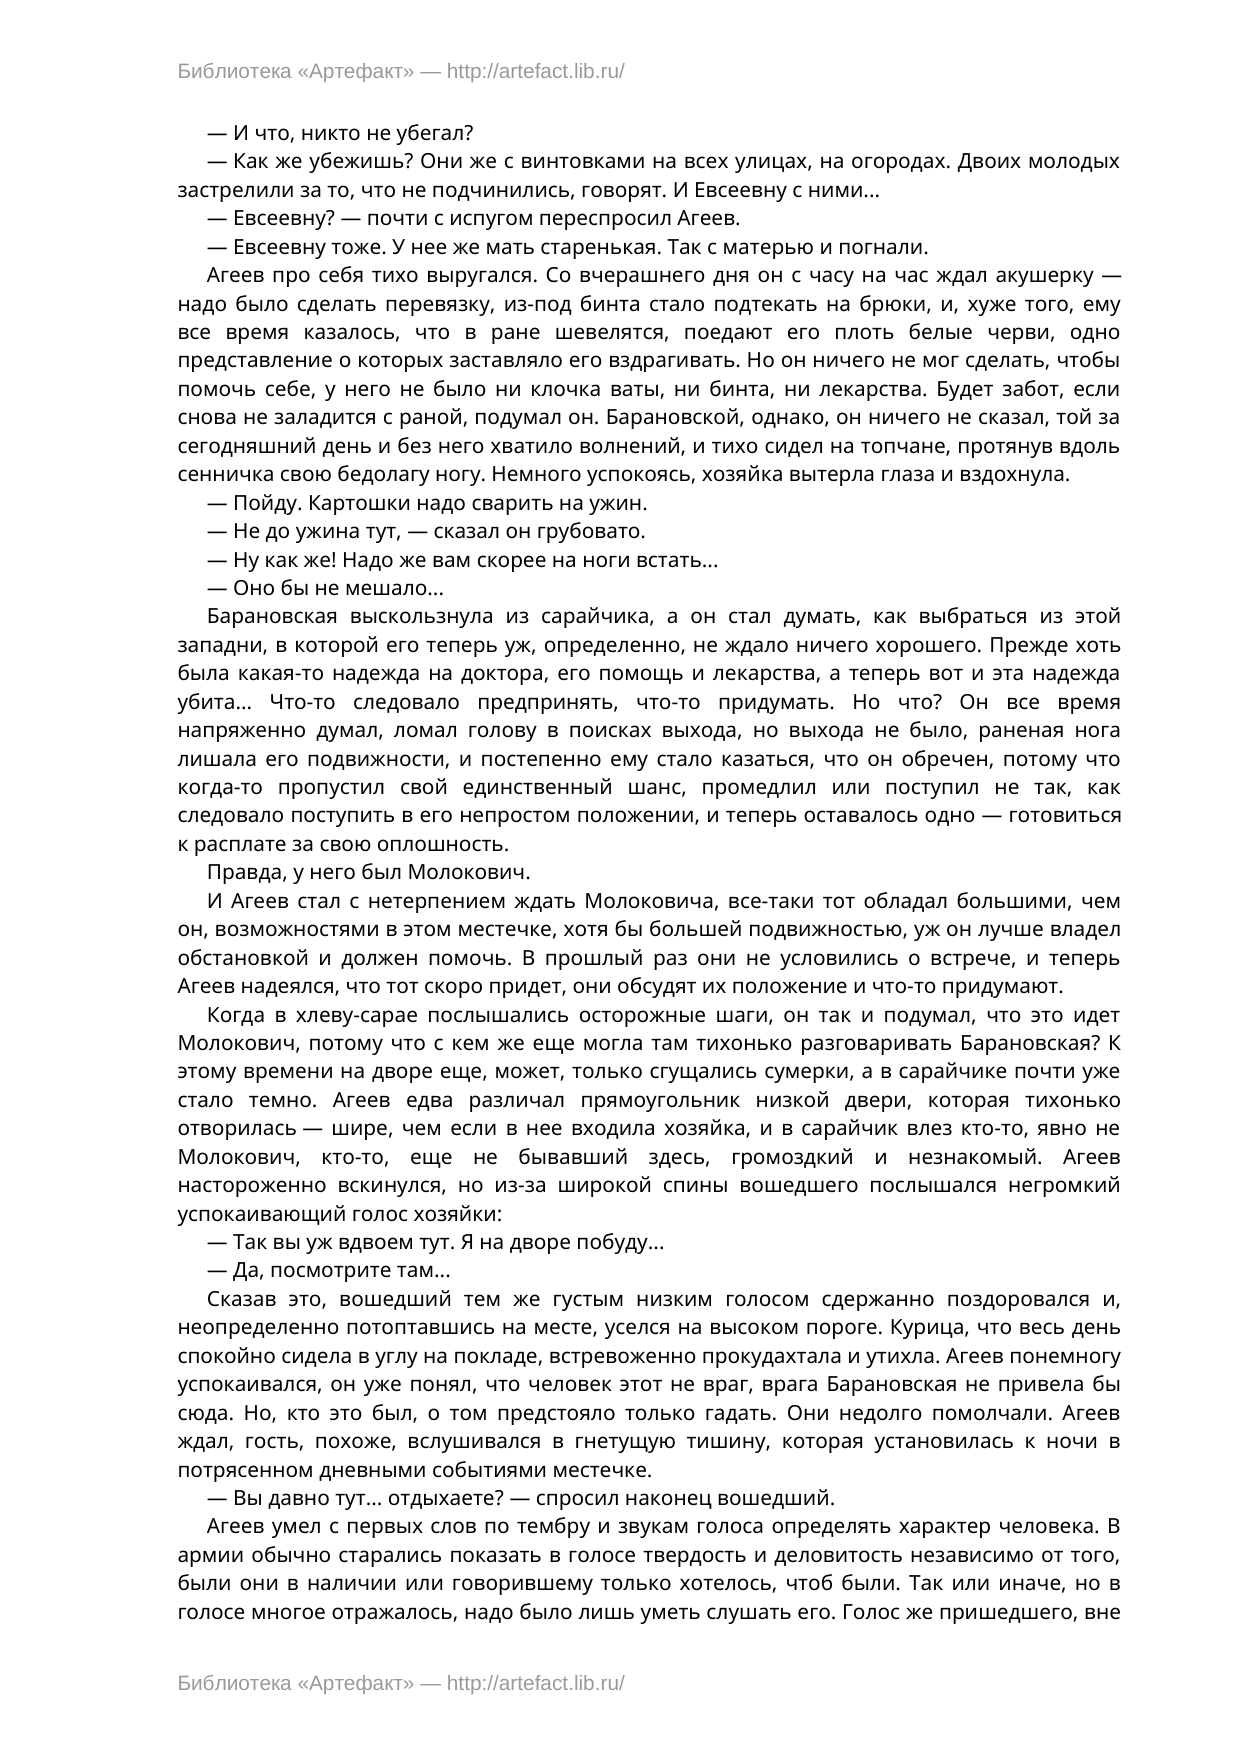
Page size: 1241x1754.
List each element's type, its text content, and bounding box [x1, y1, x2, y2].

text — Не до ужина тут, — сказал он грубовато. [177, 516, 1122, 545]
text — Да, посмотрите там... [177, 1256, 1122, 1284]
text И Агеев стал с нетерпением ждать Молоковича, все-таки тот обладал большими, чем он, возможностями в этом местечке, хотя бы большей подвижностью, уж он лучше владел обстановкой и должен помочь. В прошлый раз они не условились о встрече, и теперь Агеев надеялся, что тот скоро придет, они обсудят их положение и что-то придумают. [177, 886, 1122, 1000]
text — Вы давно тут... отдыхаете? — спросил наконец вошедший. [177, 1483, 1122, 1512]
text — Как же убежишь? Они же с винтовками на всех улицах, на огородах. Двоих молодых застрелили за то, что не подчинились, говорят. И Евсеевну с ними... [177, 147, 1122, 203]
text Сказав это, вошедший тем же густым низким голосом сдержанно поздоровался и, неопределенно потоптавшись на месте, уселся на высоком пороге. Курица, что весь день спокойно сидела в углу на покладе, встревоженно прокудахтала и утихла. Агеев понемногу успокаивался, он уже понял, что человек этот не враг, врага Барановская не привела бы сюда. Но, кто это был, о том предстояло только гадать. Они недолго помолчали. Агеев ждал, гость, похоже, вслушивался в гнетущую тишину, которая установилась к ночи в потрясенном дневными событиями местечке. [177, 1284, 1122, 1483]
text — Пойду. Картошки надо сварить на ужин. [177, 488, 1122, 516]
text — Евсеевну? — почти с испугом переспросил Агеев. [177, 203, 1122, 232]
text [177, 1512, 1122, 1625]
text — Ну как же! Надо же вам скорее на ноги встать... [177, 545, 1122, 573]
text Агеев про себя тихо выругался. Со вчерашнего дня он с часу на час ждал акушерку — надо было сделать перевязку, из-под бинта стало подтекать на брюки, и, хуже того, ему все время казалось, что в ране шевелятся, поедают его плоть белые черви, одно представление о которых заставляло его вздрагивать. Но он ничего не мог сделать, чтобы помочь себе, у него не было ни клочка ваты, ни бинта, ни лекарства. Будет забот, если снова не заладится с раной, подумал он. Барановской, однако, он ничего не сказал, той за сегодняшний день и без него хватило волнений, и тихо сидел на топчане, протянув вдоль сенничка свою бедолагу ногу. Немного успокоясь, хозяйка вытерла глаза и вздохнула. [177, 260, 1122, 488]
text — И что, никто не убегал? [177, 118, 1122, 147]
text Барановская выскользнула из сарайчика, а он стал думать, как выбраться из этой западни, в которой его теперь уж, определенно, не ждало ничего хорошего. Прежде хоть была какая-то надежда на доктора, его помощь и лекарства, а теперь вот и эта надежда убита... Что-то следовало предпринять, что-то придумать. Но что? Он все время напряженно думал, ломал голову в поисках выхода, но выхода не было, раненая нога лишала его подвижности, и постепенно ему стало казаться, что он обречен, потому что когда-то пропустил свой единственный шанс, промедлил или поступил не так, как следовало поступить в его непростом положении, и теперь оставалось одно — готовиться к расплате за свою оплошность. [177, 602, 1122, 857]
text — Оно бы не мешало... [177, 573, 1122, 602]
text Правда, у него был Молокович. [177, 857, 1122, 886]
text — Евсеевну тоже. У нее же мать старенькая. Так с матерью и погнали. [177, 232, 1122, 260]
text — Так вы уж вдвоем тут. Я на дворе побуду... [177, 1227, 1122, 1256]
text Когда в хлеву-сарае послышались осторожные шаги, он так и подумал, что это идет Молокович, потому что с кем же еще могла там тихонько разговаривать Барановская? К этому времени на дворе еще, может, только сгущались сумерки, а в сарайчике почти уже стало темно. Агеев едва различал прямоугольник низкой двери, которая тихонько отворилась — шире, чем если в нее входила хозяйка, и в сарайчик влез кто-то, явно не Молокович, кто-то, еще не бывавший здесь, громоздкий и незнакомый. Агеев настороженно вскинулся, но из-за широкой спины вошедшего послышался негромкий успокаивающий голос хозяйки: [177, 1000, 1122, 1227]
